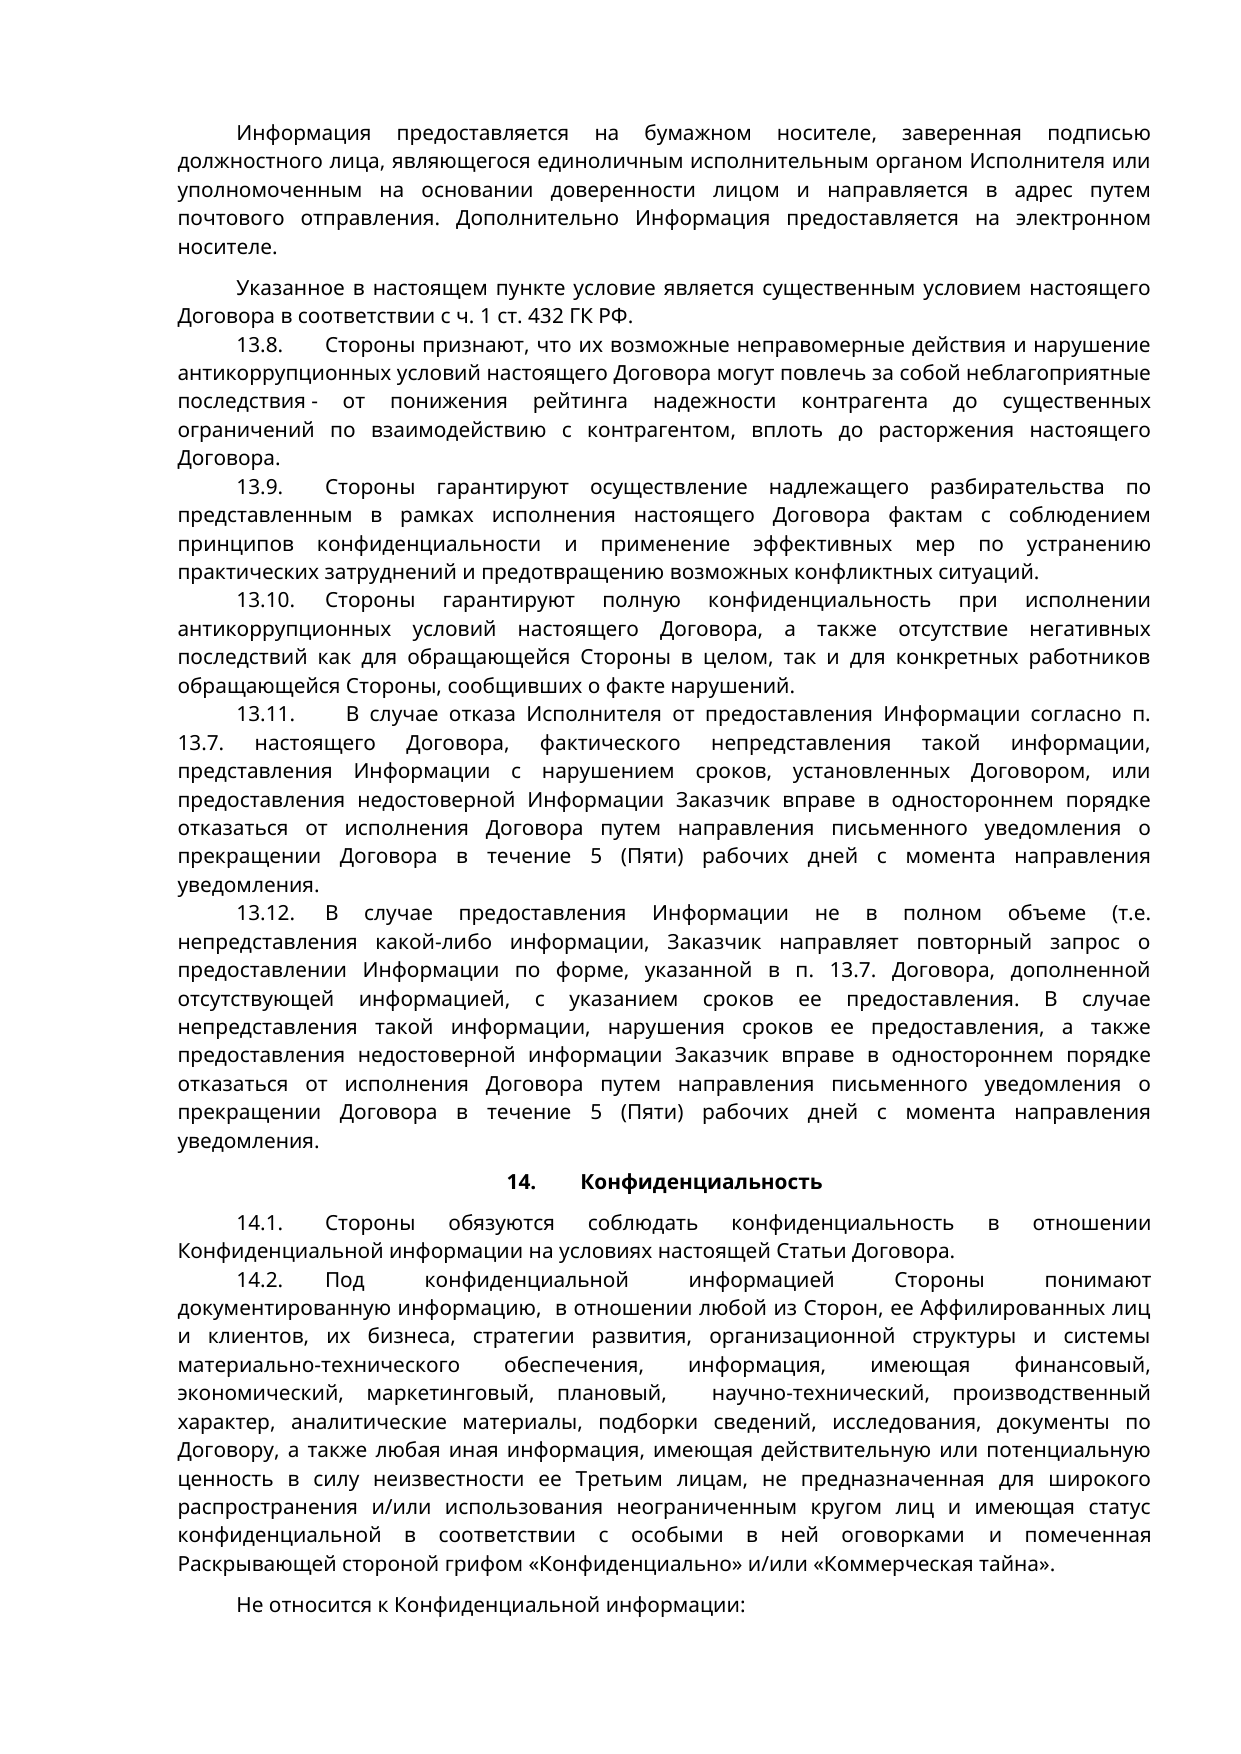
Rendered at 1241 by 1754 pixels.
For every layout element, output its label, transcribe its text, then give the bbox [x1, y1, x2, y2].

list Указанное в настоящем пункте условие является существенным условием настоящего Договора в соответствии с ч. 1 ст. 432 ГК РФ. [177, 273, 1152, 330]
list Стороны обязуются соблюдать конфиденциальность в отношении Конфиденциальной информации на условиях настоящей Статьи Договора. [177, 1208, 1152, 1265]
list Стороны признают, что их возможные неправомерные действия и нарушение антикоррупционных условий настоящего Договора могут повлечь за собой неблагоприятные последствия - от понижения рейтинга надежности контрагента до существенных ограничений по взаимодействию с контрагентом, вплоть до расторжения настоящего Договора. [177, 330, 1152, 472]
list В случае отказа Исполнителя от предоставления Информации согласно п. 13.7. настоящего Договора, фактического непредставления такой информации, представления Информации с нарушением сроков, установленных Договором, или предоставления недостоверной Информации Заказчик вправе в одностороннем порядке отказаться от исполнения Договора путем направления письменного уведомления о прекращении Договора в течение 5 (Пяти) рабочих дней с момента направления уведомления. [177, 699, 1152, 898]
list В случае предоставления Информации не в полном объеме (т.е. непредставления какой-либо информации, Заказчик направляет повторный запрос о предоставлении Информации по форме, указанной в п. 13.7. Договора, дополненной отсутствующей информацией, с указанием сроков ее предоставления. В случае непредставления такой информации, нарушения сроков ее предоставления, а также предоставления недостоверной информации Заказчик вправе в одностороннем порядке отказаться от исполнения Договора путем направления письменного уведомления о прекращении Договора в течение 5 (Пяти) рабочих дней с момента направления уведомления. [177, 898, 1152, 1154]
subtitle Конфиденциальность [177, 1167, 1152, 1195]
list Стороны гарантируют осуществление надлежащего разбирательства по представленным в рамках исполнения настоящего Договора фактам с соблюдением принципов конфиденциальности и применение эффективных мер по устранению практических затруднений и предотвращению возможных конфликтных ситуаций. [177, 472, 1152, 586]
text Не относится к Конфиденциальной информации: [177, 1590, 1152, 1618]
list Стороны гарантируют полную конфиденциальность при исполнении антикоррупционных условий настоящего Договора, а также отсутствие негативных последствий как для обращающейся Стороны в целом, так и для конкретных работников обращающейся Стороны, сообщивших о факте нарушений. [177, 586, 1152, 699]
text Информация предоставляется на бумажном носителе, заверенная подписью должностного лица, являющегося единоличным исполнительным органом Исполнителя или уполномоченным на основании доверенности лицом и направляется в адрес путем почтового отправления. Дополнительно Информация предоставляется на электронном носителе. [177, 118, 1152, 260]
list Под конфиденциальной информацией Стороны понимают документированную информацию, в отношении любой из Сторон, ее Аффилированных лиц и клиентов, их бизнеса, стратегии развития, организационной структуры и системы материально-технического обеспечения, информация, имеющая финансовый, экономический, маркетинговый, плановый, научно-технический, производственный характер, аналитические материалы, подборки сведений, исследования, документы по Договору, а также любая иная информация, имеющая действительную или потенциальную ценность в силу неизвестности ее Третьим лицам, не предназначенная для широкого распространения и/или использования неограниченным кругом лиц и имеющая статус конфиденциальной в соответствии с особыми в ней оговорками и помеченная Раскрывающей стороной грифом «Конфиденциально» и/или «Коммерческая тайна». [177, 1265, 1152, 1577]
